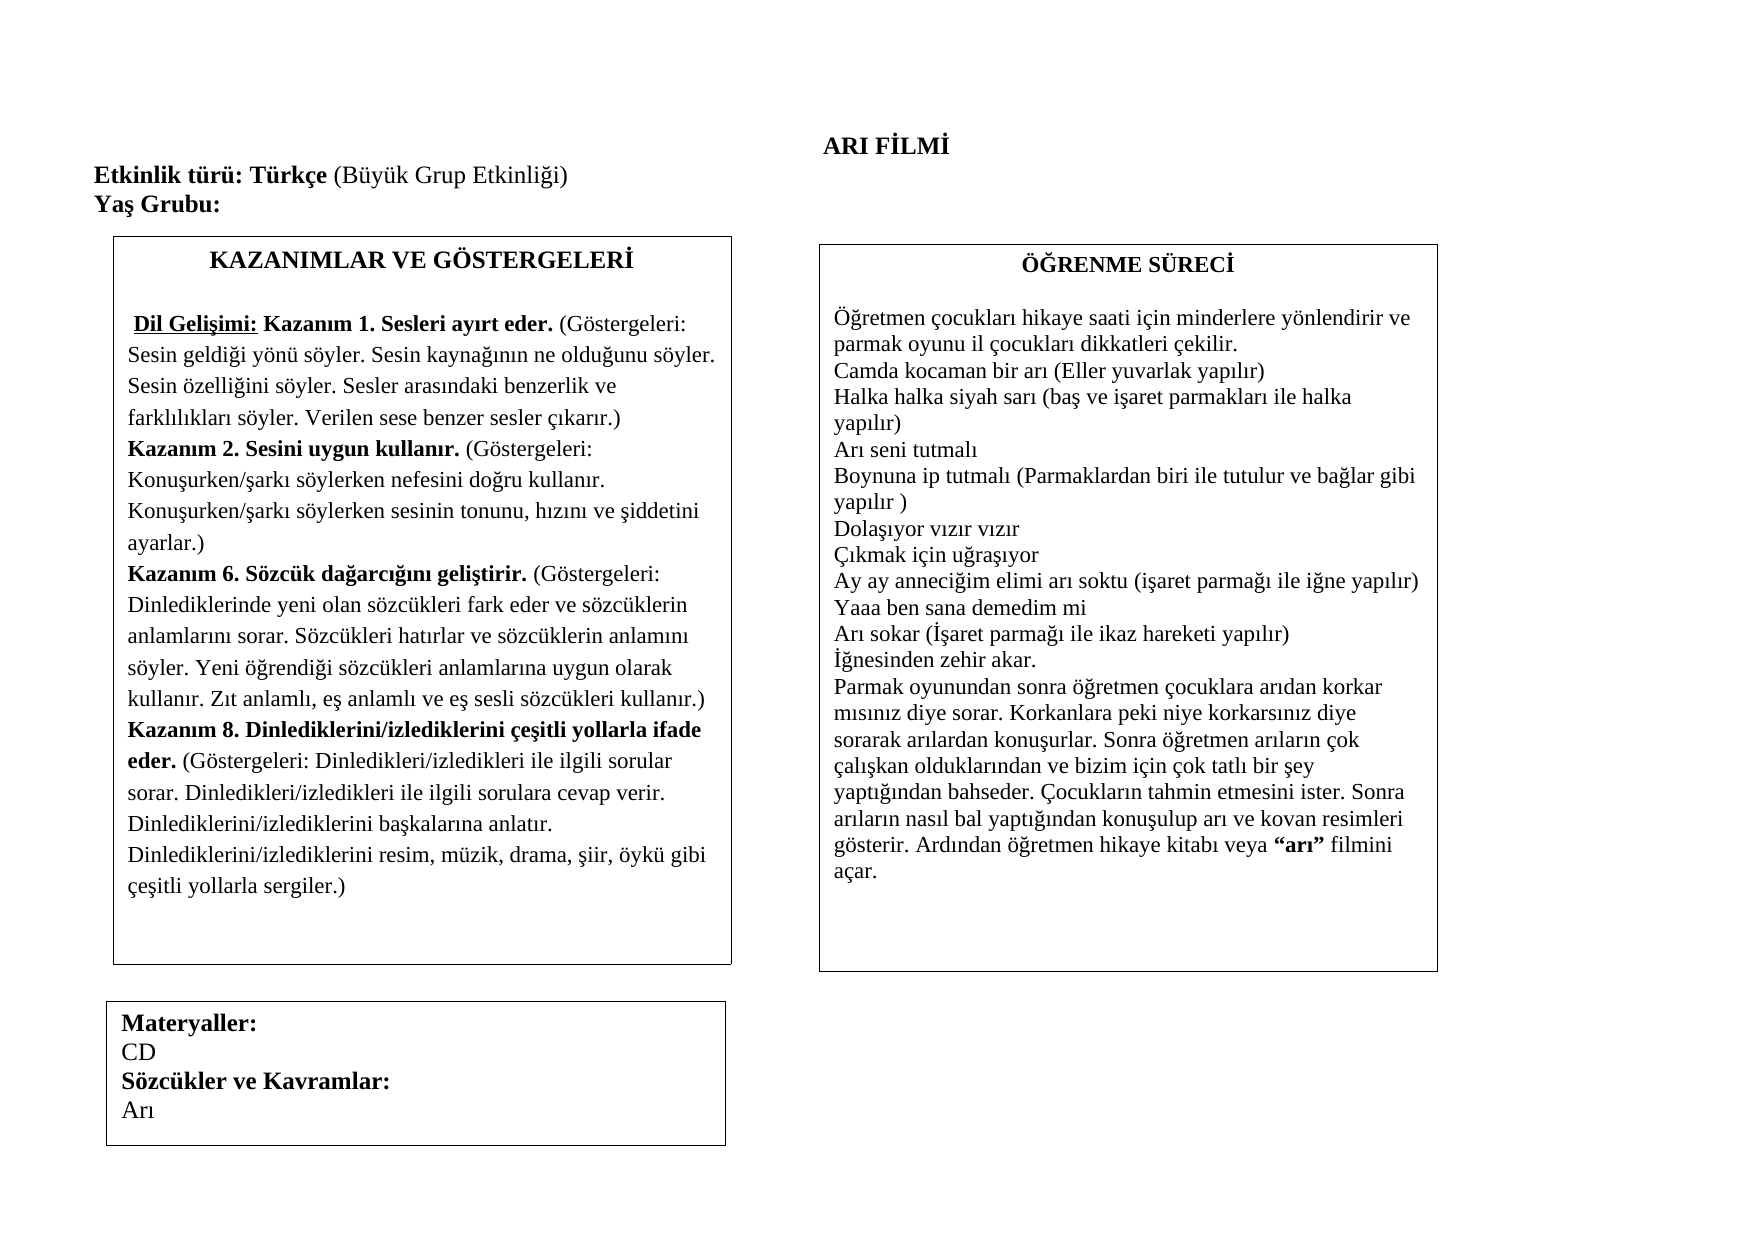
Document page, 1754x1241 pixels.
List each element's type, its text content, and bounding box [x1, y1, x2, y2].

text ARI FİLMİ [94, 131, 1679, 160]
text Etkinlik türü: Türkçe (Büyük Grup Etkinliği) [94, 160, 1679, 189]
text Yaş Grubu: [94, 189, 1679, 217]
